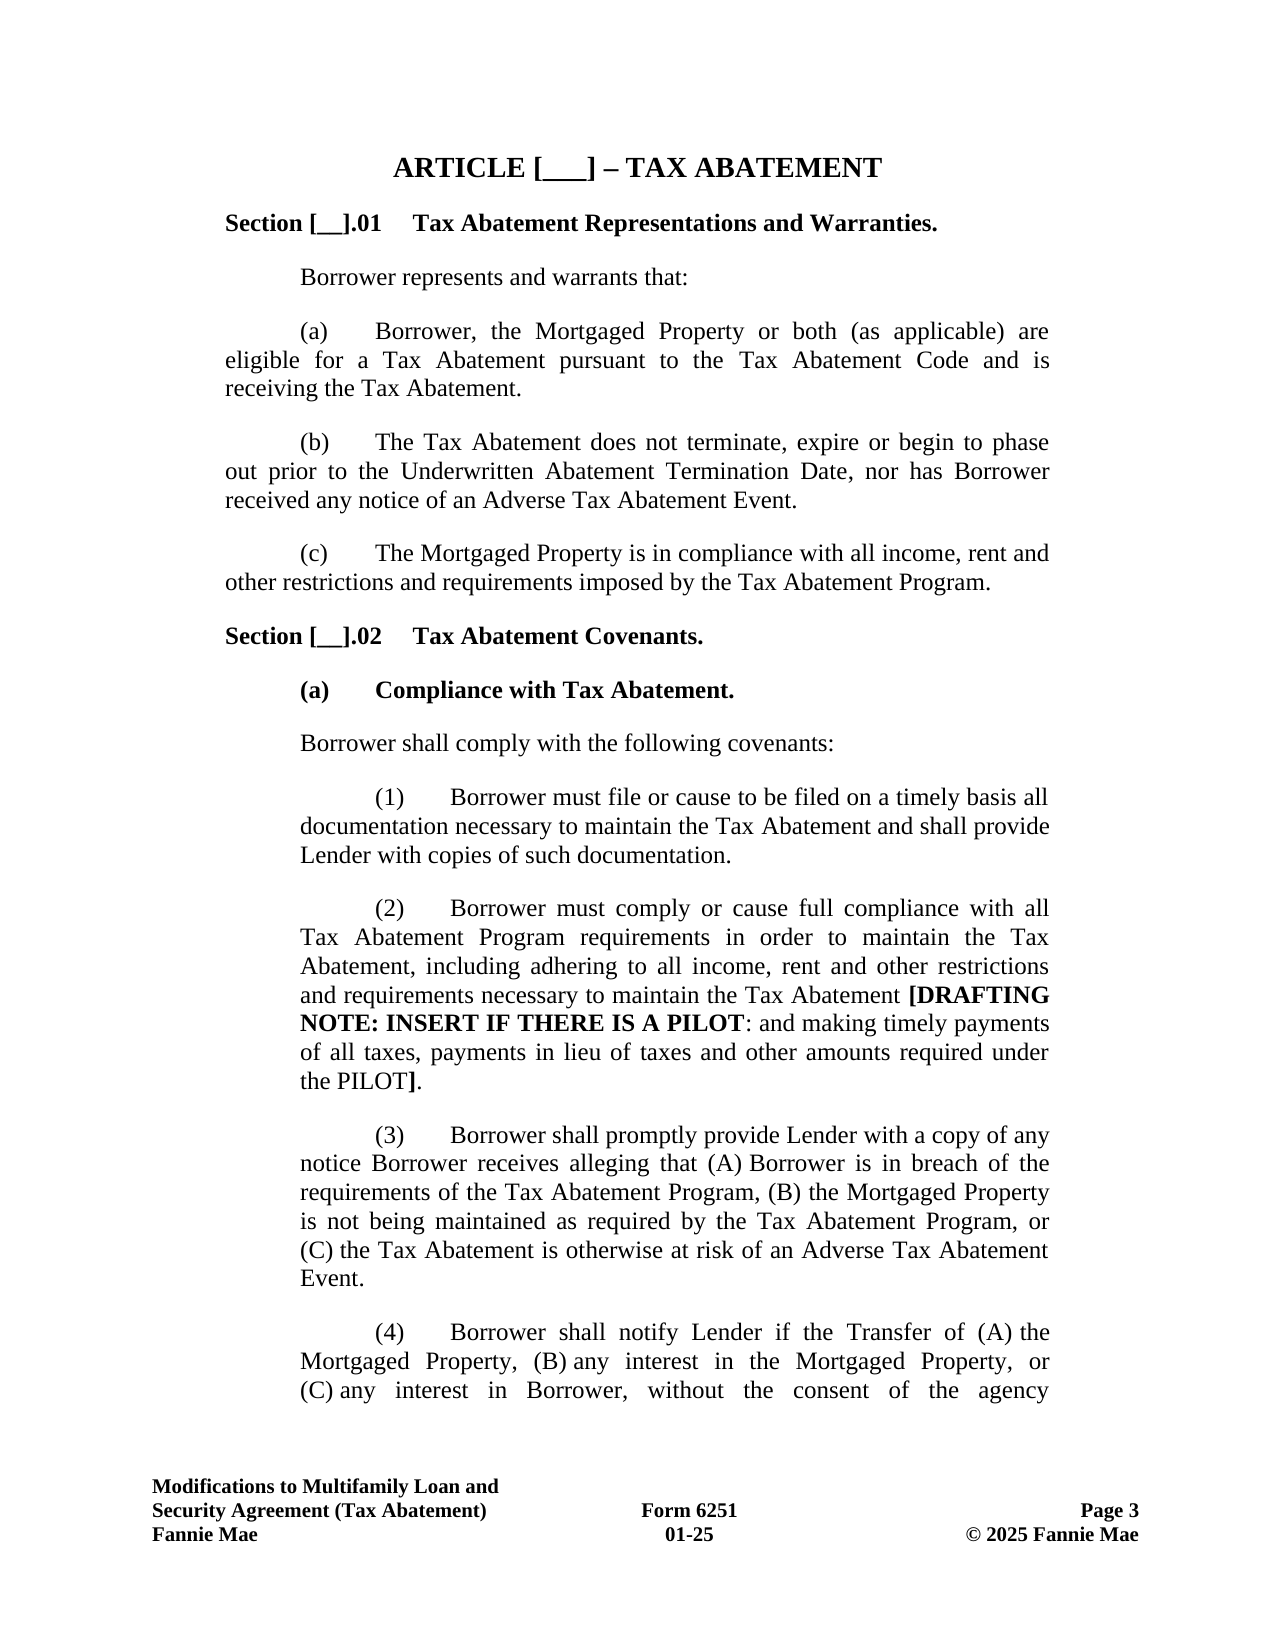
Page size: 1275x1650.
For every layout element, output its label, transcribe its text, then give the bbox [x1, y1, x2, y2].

text (1) Borrower must file or cause to be filed on a timely basis all documentation necessary to maintain the Tax Abatement and shall provide Lender with copies of such documentation. [300, 782, 1050, 868]
text Section [__].01 Tax Abatement Representations and Warranties. [225, 208, 1050, 237]
text Section [__].02 Tax Abatement Covenants. [225, 621, 1050, 650]
text (a) Compliance with Tax Abatement. [225, 675, 1050, 703]
text (a) Borrower, the Mortgaged Property or both (as applicable) are eligible for a Tax Abatement pursuant to the Tax Abatement Code and is receiving the Tax Abatement. [225, 316, 1050, 402]
text Borrower shall comply with the following covenants: [225, 728, 1050, 757]
text (3) Borrower shall promptly provide Lender with a copy of any notice Borrower receives alleging that (A) Borrower is in breach of the requirements of the Tax Abatement Program, (B) the Mortgaged Property is not being maintained as required by the Tax Abatement Program, or (C) the Tax Abatement is otherwise at risk of an Adverse Tax Abatement Event. [300, 1120, 1050, 1292]
text (c) The Mortgaged Property is in compliance with all income, rent and other restrictions and requirements imposed by the Tax Abatement Program. [225, 538, 1050, 596]
text ARTICLE [___] – TAX ABATEMENT [225, 150, 1050, 183]
text (2) Borrower must comply or cause full compliance with all Tax Abatement Program requirements in order to maintain the Tax Abatement, including adhering to all income, rent and other restrictions and requirements necessary to maintain the Tax Abatement [DRAFTING NOTE: INSERT IF THERE IS A PILOT: and making timely payments of all taxes, payments in lieu of taxes and other amounts required under the PILOT]. [300, 893, 1050, 1095]
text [300, 1317, 1050, 1403]
text (b) The Tax Abatement does not terminate, expire or begin to phase out prior to the Underwritten Abatement Termination Date, nor has Borrower received any notice of an Adverse Tax Abatement Event. [225, 427, 1050, 513]
text Borrower represents and warrants that: [225, 262, 1050, 291]
